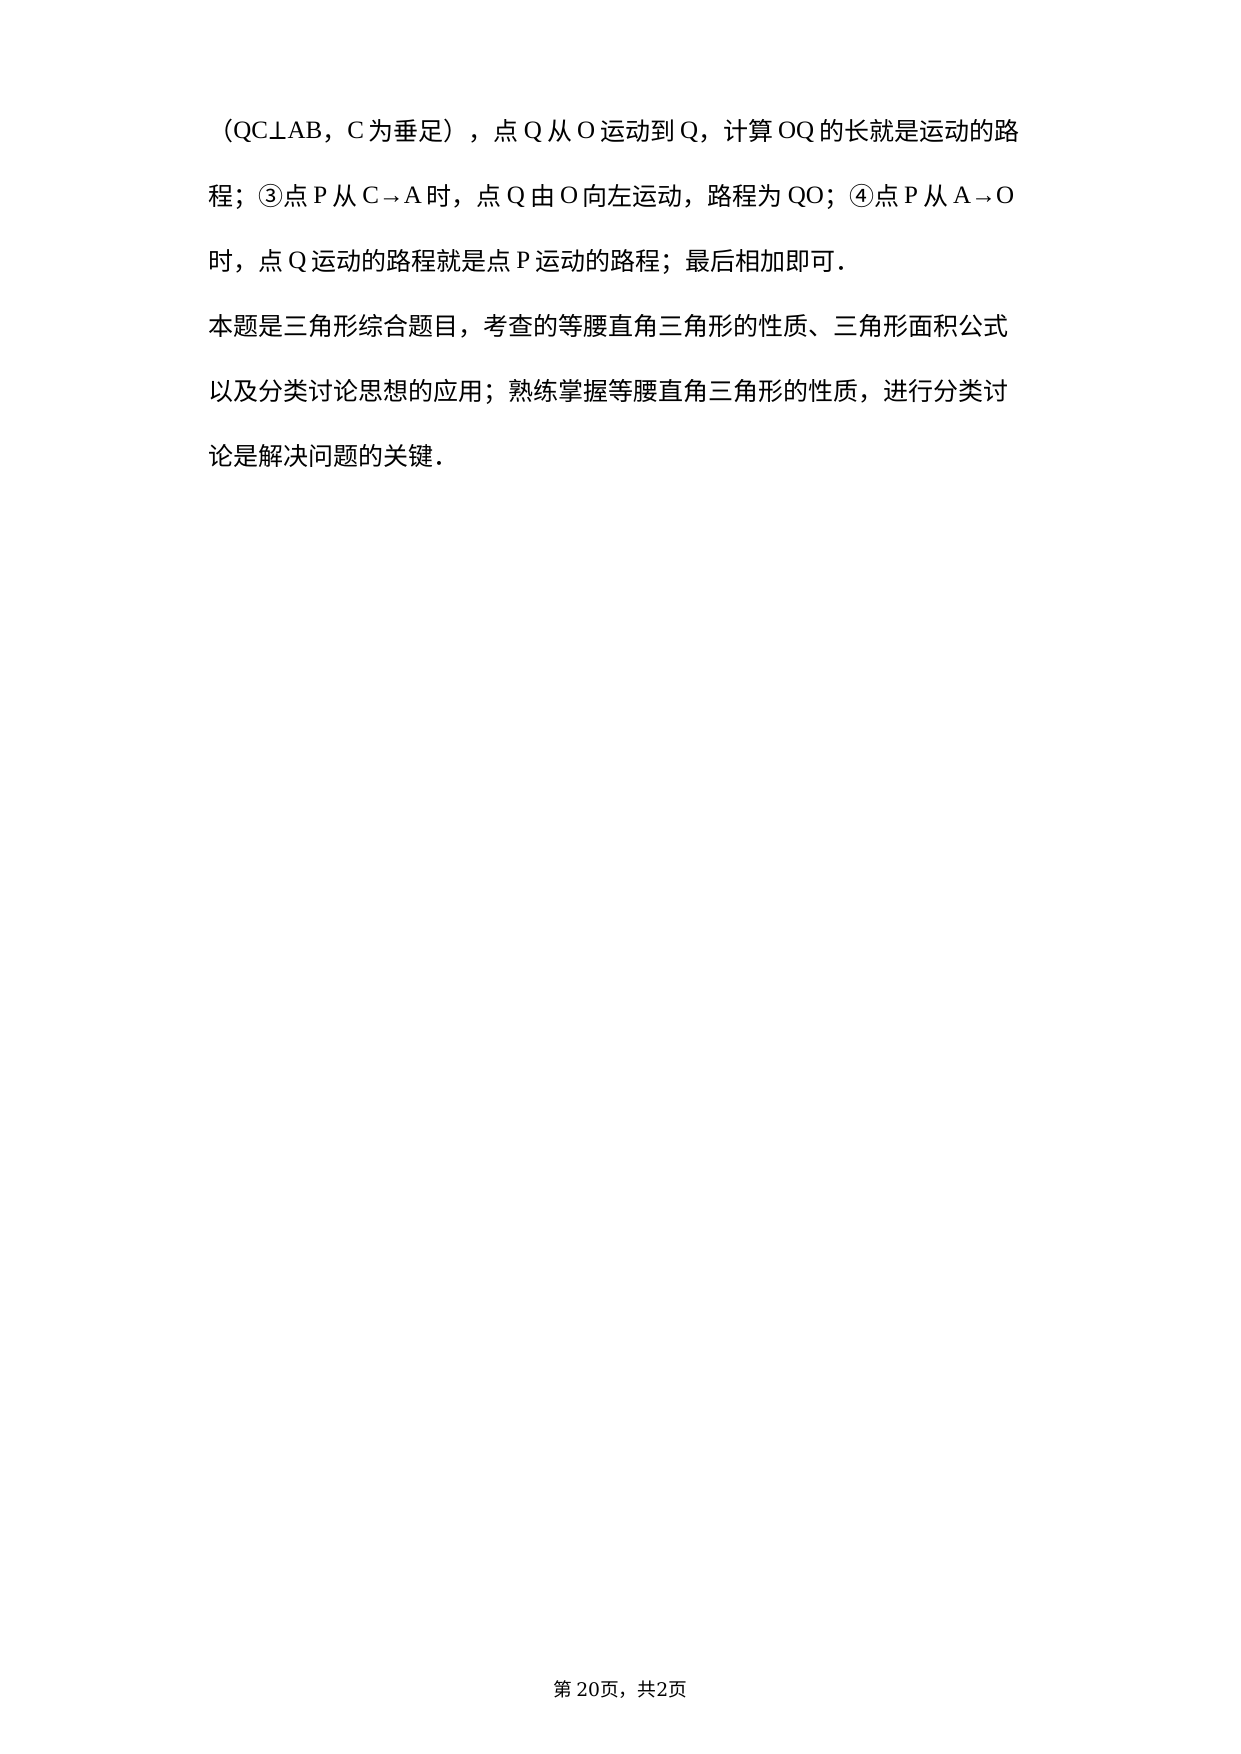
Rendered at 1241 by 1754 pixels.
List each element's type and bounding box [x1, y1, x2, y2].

text [208, 97, 1032, 487]
